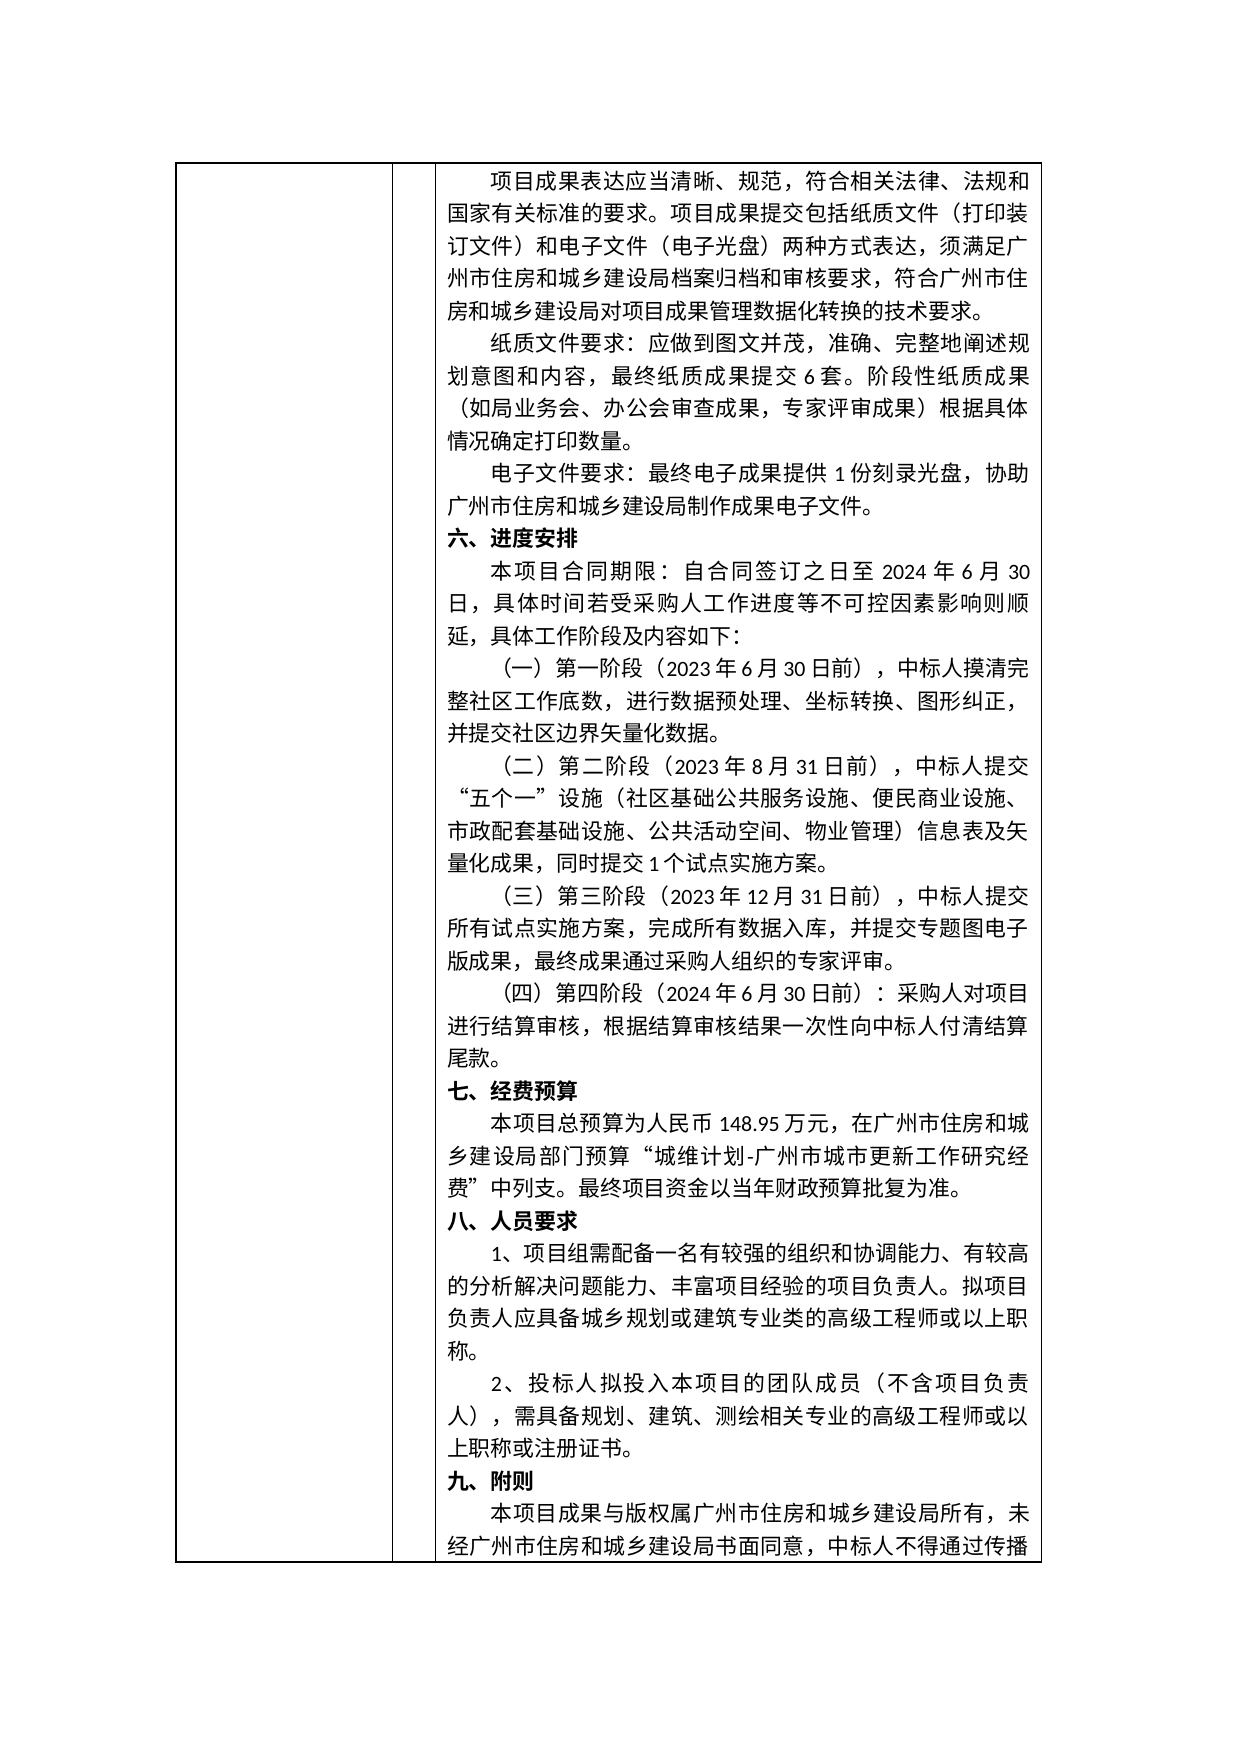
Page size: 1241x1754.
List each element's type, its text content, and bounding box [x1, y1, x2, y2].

table_cell [177, 164, 392, 1561]
table_cell 1 [393, 164, 435, 1561]
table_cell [436, 164, 1041, 1561]
